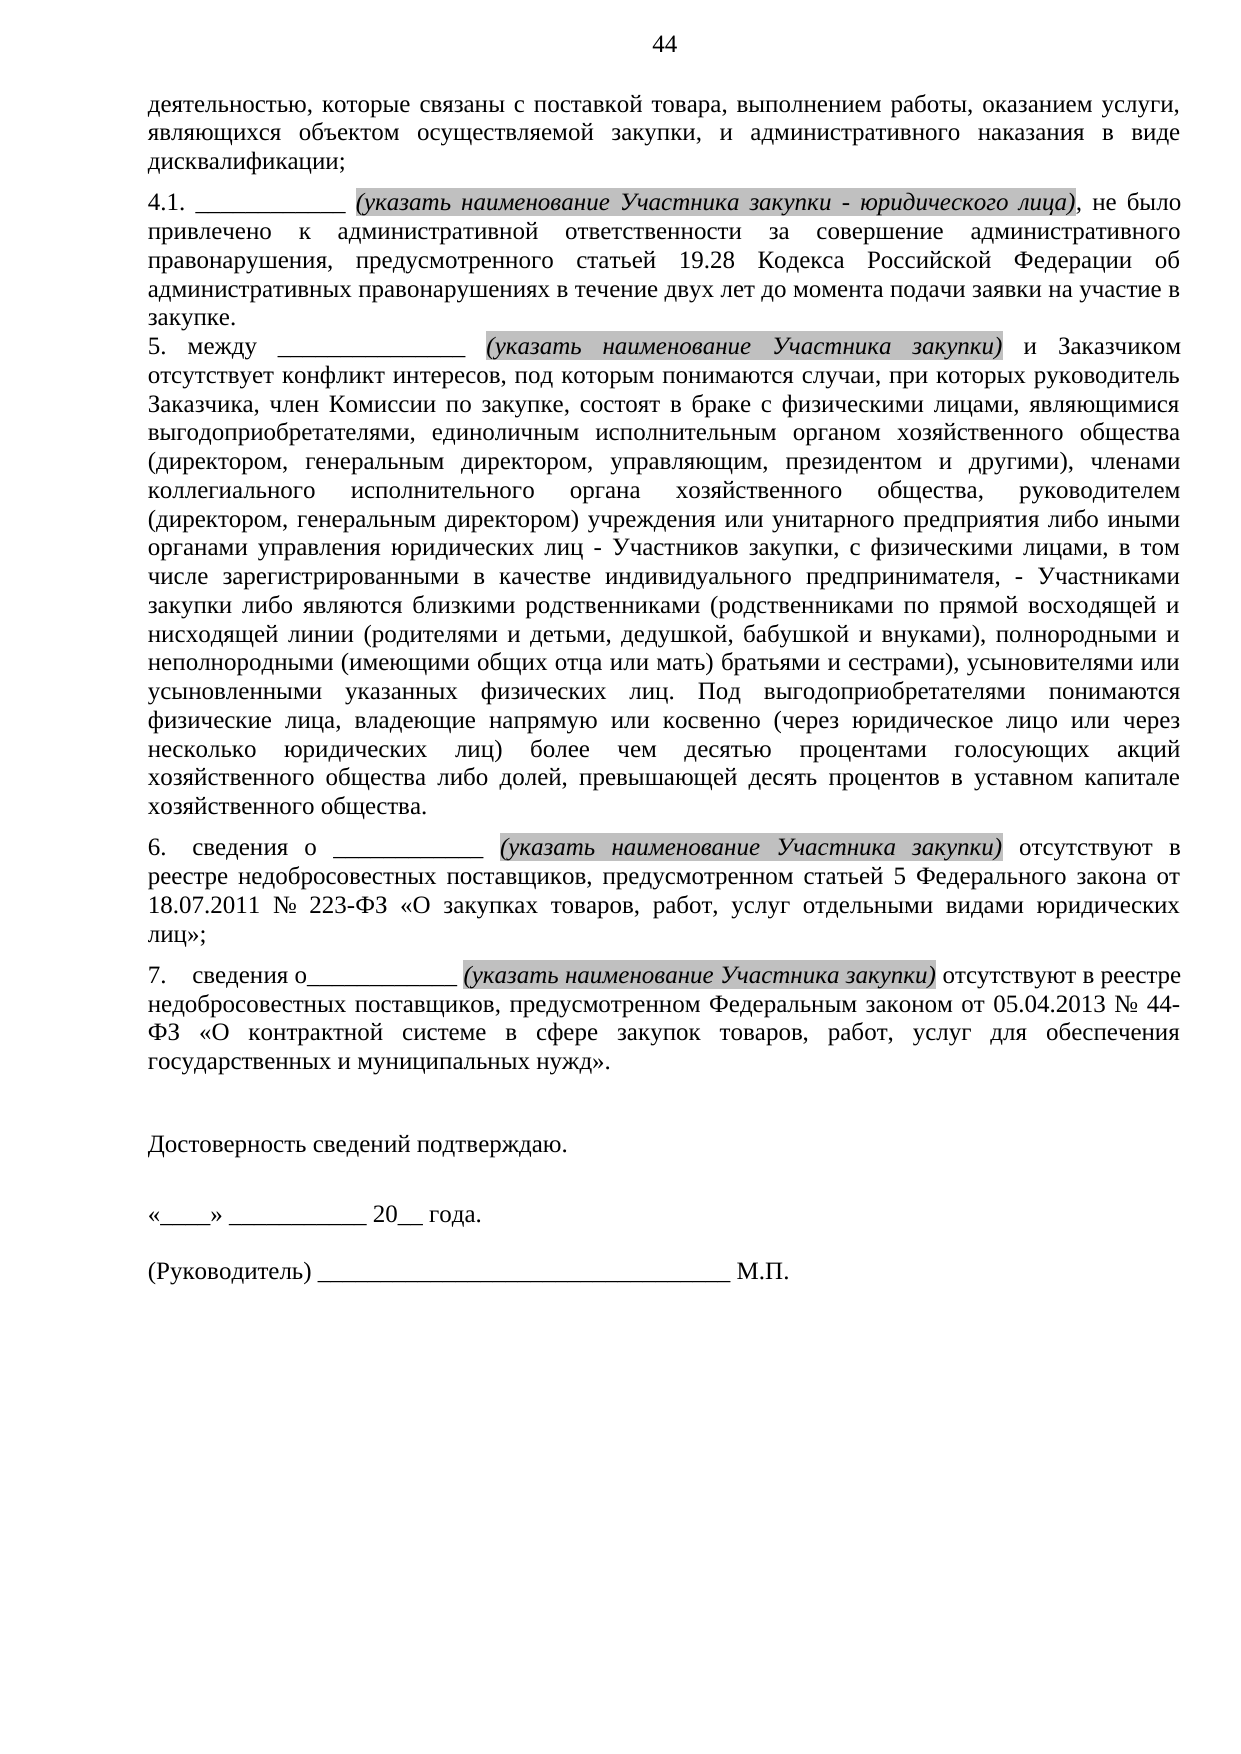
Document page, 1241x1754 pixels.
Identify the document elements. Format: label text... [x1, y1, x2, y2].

text 6. сведения о ____________ (указать наименование Участника закупки) отсутствуют в реестре недобросовестных поставщиков, предусмотренном статьей 5 Федерального закона от 18.07.2011 № 223-ФЗ «О закупках товаров, работ, услуг отдельными видами юридических лиц»; [148, 832, 1181, 947]
text «____» ___________ 20__ года. [148, 1199, 1181, 1227]
text 4.1. ____________ (указать наименование Участника закупки - юридического лица), не было привлечено к административной ответственности за совершение административного правонарушения, предусмотренного статьей 19.28 Кодекса Российской Федерации об административных правонарушениях в течение двух лет до момента подачи заявки на участие в закупке. [148, 187, 1181, 331]
text (Руководитель) _________________________________ М.П. [148, 1256, 1181, 1285]
text 7. сведения о____________ (указать наименование Участника закупки) отсутствуют в реестре недобросовестных поставщиков, предусмотренном Федеральным законом от 05.04.2013 № 44-ФЗ «О контрактной системе в сфере закупок товаров, работ, услуг для обеспечения государственных и муниципальных нужд». [148, 960, 1181, 1075]
text 5. между _______________ (указать наименование Участника закупки) и Заказчиком отсутствует конфликт интересов, под которым понимаются случаи, при которых руководитель Заказчика, член Комиссии по закупке, состоят в браке с физическими лицами, являющимися выгодоприобретателями, единоличным исполнительным органом хозяйственного общества (директором, генеральным директором, управляющим, президентом и другими), членами коллегиального исполнительного органа хозяйственного общества, руководителем (директором, генеральным директором) учреждения или унитарного предприятия либо иными органами управления юридических лиц - Участников закупки, с физическими лицами, в том числе зарегистрированными в качестве индивидуального предпринимателя, - Участниками закупки либо являются близкими родственниками (родственниками по прямой восходящей и нисходящей линии (родителями и детьми, дедушкой, бабушкой и внуками), полнородными и неполнородными (имеющими общих отца или мать) братьями и сестрами), усыновителями или усыновленными указанных физических лиц. Под выгодоприобретателями понимаются физические лица, владеющие напрямую или косвенно (через юридическое лицо или через несколько юридических лиц) более чем десятью процентами голосующих акций хозяйственного общества либо долей, превышающей десять процентов в уставном капитале хозяйственного общества. [148, 331, 1181, 820]
text Достоверность сведений подтверждаю. [148, 1129, 1181, 1157]
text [148, 89, 1181, 175]
